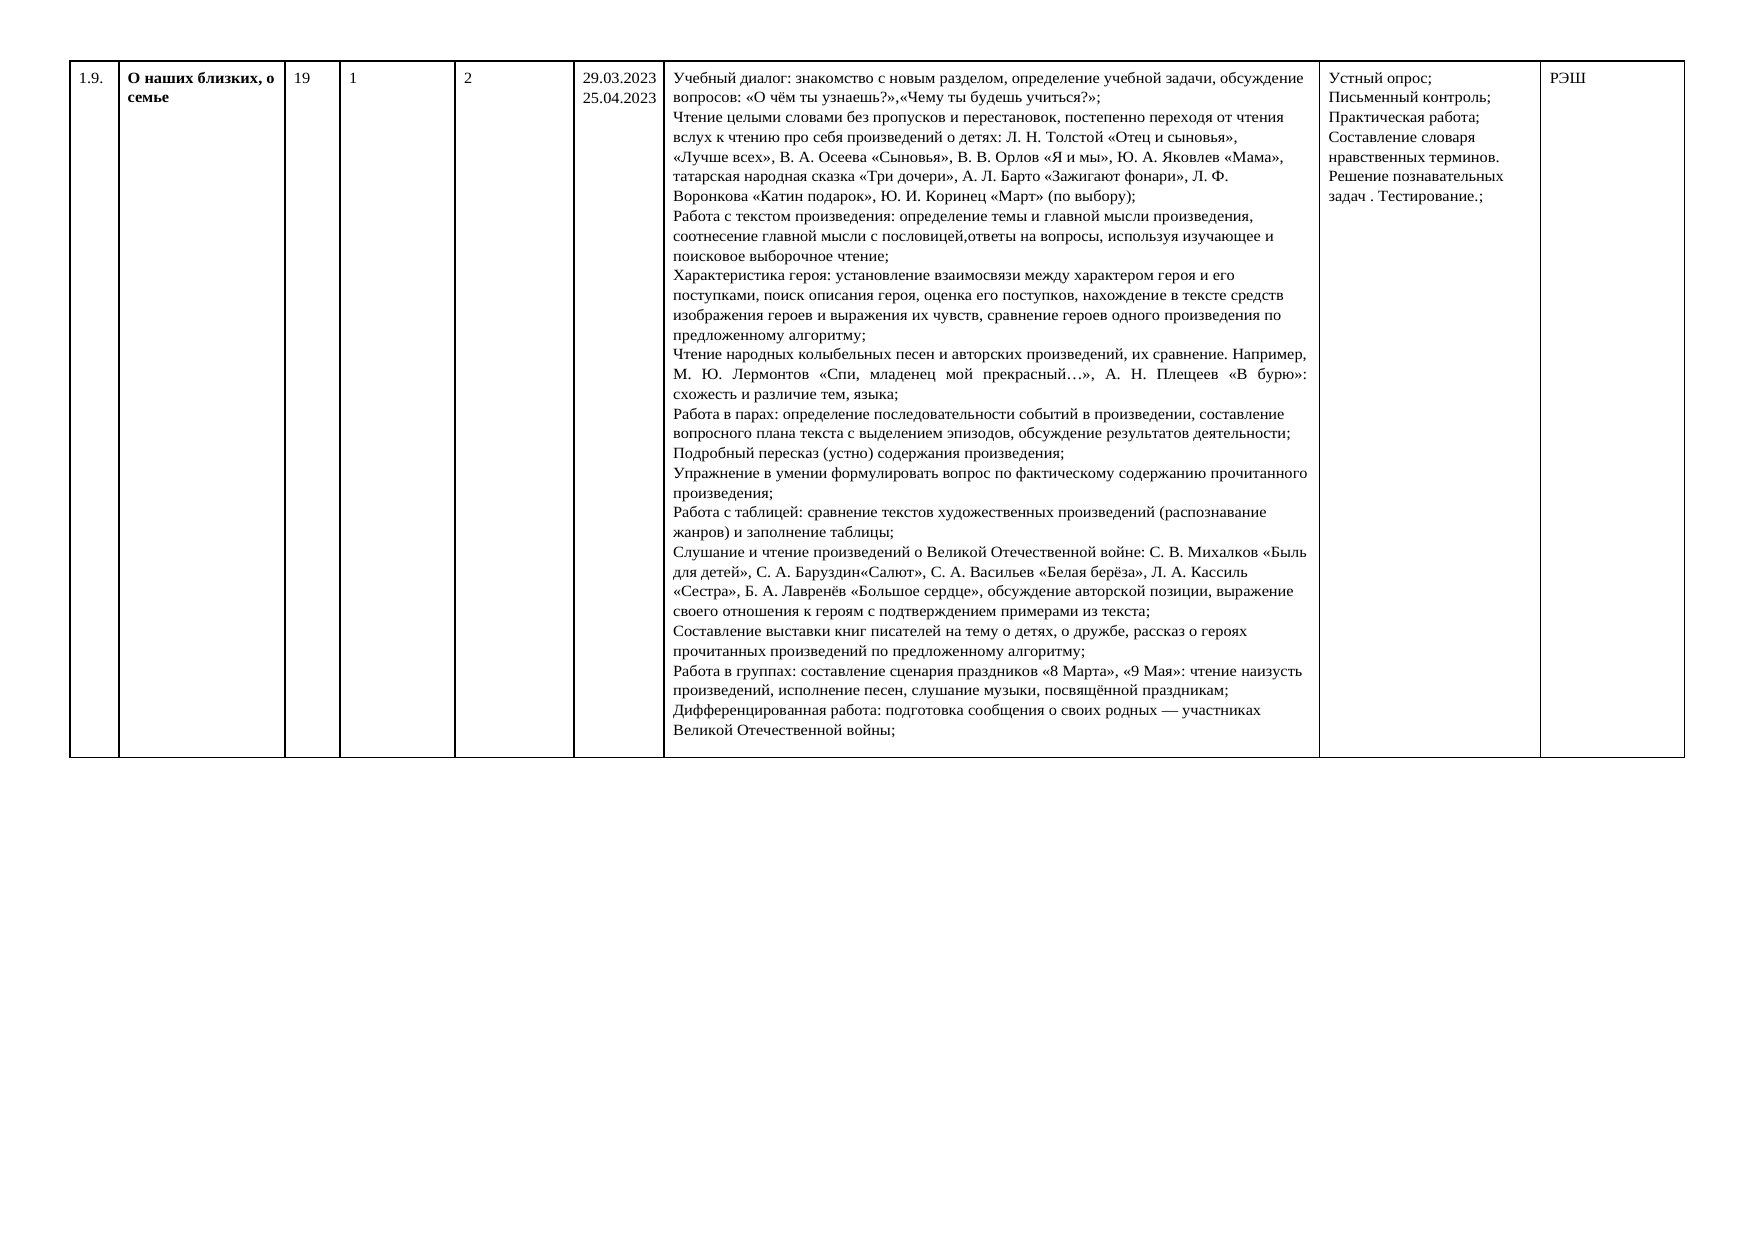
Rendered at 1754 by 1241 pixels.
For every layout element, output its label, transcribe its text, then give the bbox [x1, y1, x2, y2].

table_header 1.9. [71, 62, 118, 757]
table_header 19 [286, 62, 339, 757]
table_header Учебный диалог: знакомство с новым разделом, определение учебной задачи, обсуждение вопросов: «О чём ты узнаешь?»,«Чему ты будешь учиться?»; Чтение целыми словами без пропусков и перестановок, постепенно переходя от чтения вслух к чтению про себя произведений о детях: Л. Н. Толстой «Отец и сыновья», «Лучше всех», В. А. Осеева «Сыновья», В. В. Орлов «Я и мы», Ю. А. Яковлев «Мама», татарская народная сказка «Три дочери», А. Л. Барто «Зажигают фонари», Л. Ф. Воронкова «Катин подарок», Ю. И. Коринец «Март» (по выбору); Работа с текстом произведения: определение темы и главной мысли произведения, соотнесение главной мысли с пословицей,ответы на вопросы, используя изучающее и поисковое выборочное чтение; Характеристика героя: установление взаимосвязи между характером героя и его поступками, поиск описания героя, оценка его поступков, нахождение в тексте средств изображения героев и выражения их чувств, сравнение героев одного произведения по предложенному алгоритму; Чтение народных колыбельных песен и авторских произведений, их сравнение. Например, М. Ю. Лермонтов «Спи, младенец мой прекрасный…», А. Н. Плещеев «В бурю»: схожесть и различие тем, языка; Работа в парах: определение последовательности событий в произведении, составление вопросного плана текста с выделением эпизодов, обсуждение результатов деятельности; Подробный пересказ (устно) содержания произведения; Упражнение в умении формулировать вопрос по фактическому содержанию прочитанного произведения; Работа с таблицей: сравнение текстов художественных произведений (распознавание жанров) и заполнение таблицы; Слушание и чтение произведений о Великой Отечественной войне: С. В. Михалков «Быль для детей», С. А. Баруздин«Салют», С. А. Васильев «Белая берёза», Л. А. Кассиль «Сестра», Б. А. Лавренёв «Большое сердце», обсуждение авторской позиции, выражение своего отношения к героям с подтверждением примерами из текста; Составление выставки книг писателей на тему о детях, о дружбе, рассказ о героях прочитанных произведений по предложенному алгоритму; Работа в группах: составление сценария праздников «8 Марта», «9 Мая»: чтение наизусть произведений, исполнение песен, слушание музыки, посвящённой праздникам; Дифференцированная работа: подготовка сообщения о своих родных — участниках Великой Отечественной войны; [665, 62, 1319, 757]
table_header 1 [341, 62, 454, 757]
table_header РЭШ [1541, 62, 1684, 757]
table_header Устный опрос; Письменный контроль; Практическая работа; Составление словаря нравственных терминов. Решение познавательных задач . Тестирование.; [1320, 62, 1540, 757]
table_header 2 [456, 62, 573, 757]
table_header О наших близких, о семье [120, 62, 284, 757]
table_header 29.03.2023 25.04.2023 [575, 62, 663, 757]
